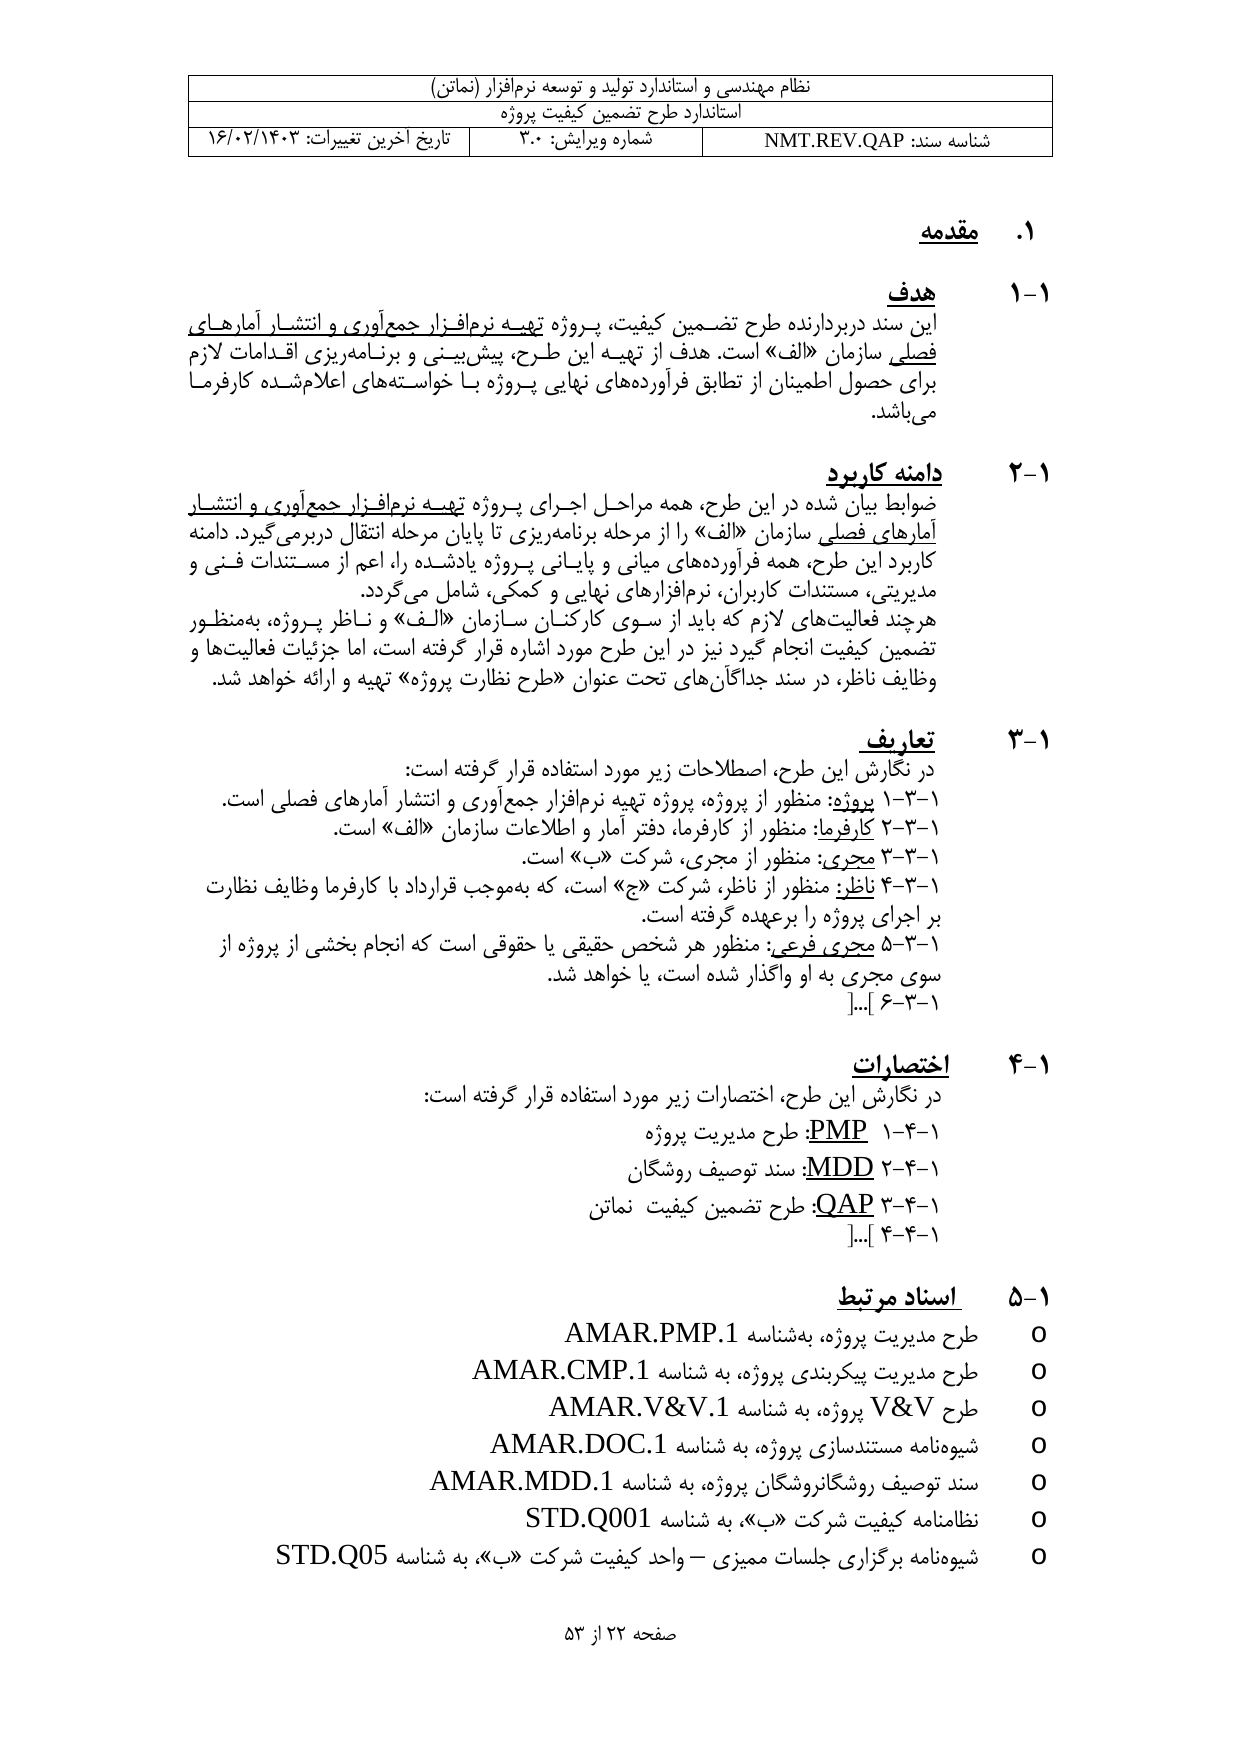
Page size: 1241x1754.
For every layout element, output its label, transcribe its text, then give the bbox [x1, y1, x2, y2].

text 2-4-1 MDD: سند توصيف روشگان [187, 1149, 1053, 1186]
list شيوه‌نامه برگزاري جلسات مميزي – واحد كيفيت شركت «ب»، به شناسه STD.Q05 [187, 1537, 1053, 1574]
text هرچند فعاليت‌هاي لازم كه بايد از سوي كاركنان سازمان «الف» و ناظر پروژه، به‌منظور تضمين كيفيت انجام گيرد نيز در اين طرح مورد اشاره قرار گرفته است، اما جزئيات فعاليت‌ها و وظايف ناظر، در سند جداگآن‌هاي تحت عنوان «طرح نظارت پروژه» تهيه و ارائه خواهد شد. [187, 607, 936, 695]
text در نگارش اين طرح، اصطلاحات زير مورد استفاده قرار گرفته است: [187, 757, 1053, 787]
text 1-4-1 PMP: طرح مديريت پروژه [187, 1112, 1053, 1149]
list طرح V&V پروژه، به شناسه AMAR.V&V.1 [187, 1389, 1053, 1426]
text 5-3-1 مجری فرعي: منظور هر شخص حقيقي يا حقوقي است كه انجام بخشي از پروژه از سوي مجری به او واگذار شده است، يا خواهد شد. [187, 932, 941, 991]
list نظامنامه كيفيت شركت «ب»، به شناسه STD.Q001 [187, 1500, 1053, 1537]
text در نگارش اين طرح، اختصارات زير مورد استفاده قرار گرفته است: [187, 1083, 1053, 1112]
text 2-3-1 كارفرما: منظور از كارفرما، دفتر آمار و اطلاعات سازمان «الف» است. [187, 816, 941, 845]
list طرح مديريت پيكربندي پروژه، به شناسه AMAR.CMP.1 [187, 1352, 1053, 1389]
text 3-4-1 QAP: طرح تضمين كيفيت نماتن [187, 1186, 1053, 1223]
text 6-3-1 ]...[ [187, 991, 941, 1020]
text 3-3-1 مجری: منظور از مجری، شركت «ب» است. [187, 845, 941, 874]
list سند توصيف روشگانروشگان پروژه، به شناسه AMAR.MDD.1 [187, 1463, 1053, 1500]
list مقدمه [187, 219, 1015, 248]
text اين سند دربردارنده طرح تضمين كيفيت، پروژه تهيه نرم‌افزار جمع‌آوري و انتشار آمارهاي فصلي سازمان «الف» است. هدف از تهيه اين طرح، پيش‌بيني و برنامه‌ريزي اقدامات لازم براي حصول اطمينان از تطابق فرآورده‌هاي نهايي پروژه با خواسته‌هاي اعلام‌شده كارفرما مي‌باشد. [187, 311, 936, 428]
text 1-3-1 پروژه: منظور از پروژه، پروژه تهيه نرم‌افزار جمع‌آوري و انتشار آمارهاي فصلي است. [187, 787, 941, 816]
text 4-1 اختصارات [187, 1053, 1053, 1083]
text 1-1 هدف [187, 282, 1053, 311]
text ضوابط بيان شده در اين طرح، همه مراحل اجراي پروژه تهيه نرم‌افزار جمع‌آوري و انتشار آمارهاي فصلي سازمان «الف» را از مرحله برنامه‌ريزي تا پايان مرحله انتقال دربرمي‌گيرد. دامنه كاربرد اين طرح، همه فرآورده‌هاي مياني و پاياني پروژه يادشده را، اعم از مستندات فني و مديريتي، مستندات كاربران، نرم‌افزارهاي نهايي و كمكي، شامل مي‌گردد. [187, 491, 936, 607]
text 3-1 تعاريف [187, 728, 1053, 757]
text 2-1 دامنه كاربرد [187, 461, 1053, 491]
text 4-3-1 ناظر: منظور از ناظر، شركت «ج» است، كه به‌موجب قرارداد با كارفرما وظايف نظارت بر اجراي پروژه را برعهده گرفته است. [187, 874, 941, 932]
text 4-4-1 ]...[ [187, 1223, 1053, 1252]
list شيوه‌نامه مستندسازي پروژه، به شناسه AMAR.DOC.1 [187, 1426, 1053, 1463]
list طرح مديريت پروژه، به‌شناسه AMAR.PMP.1 [187, 1315, 1053, 1352]
text 5-1 اسناد مرتبط [187, 1286, 1053, 1315]
